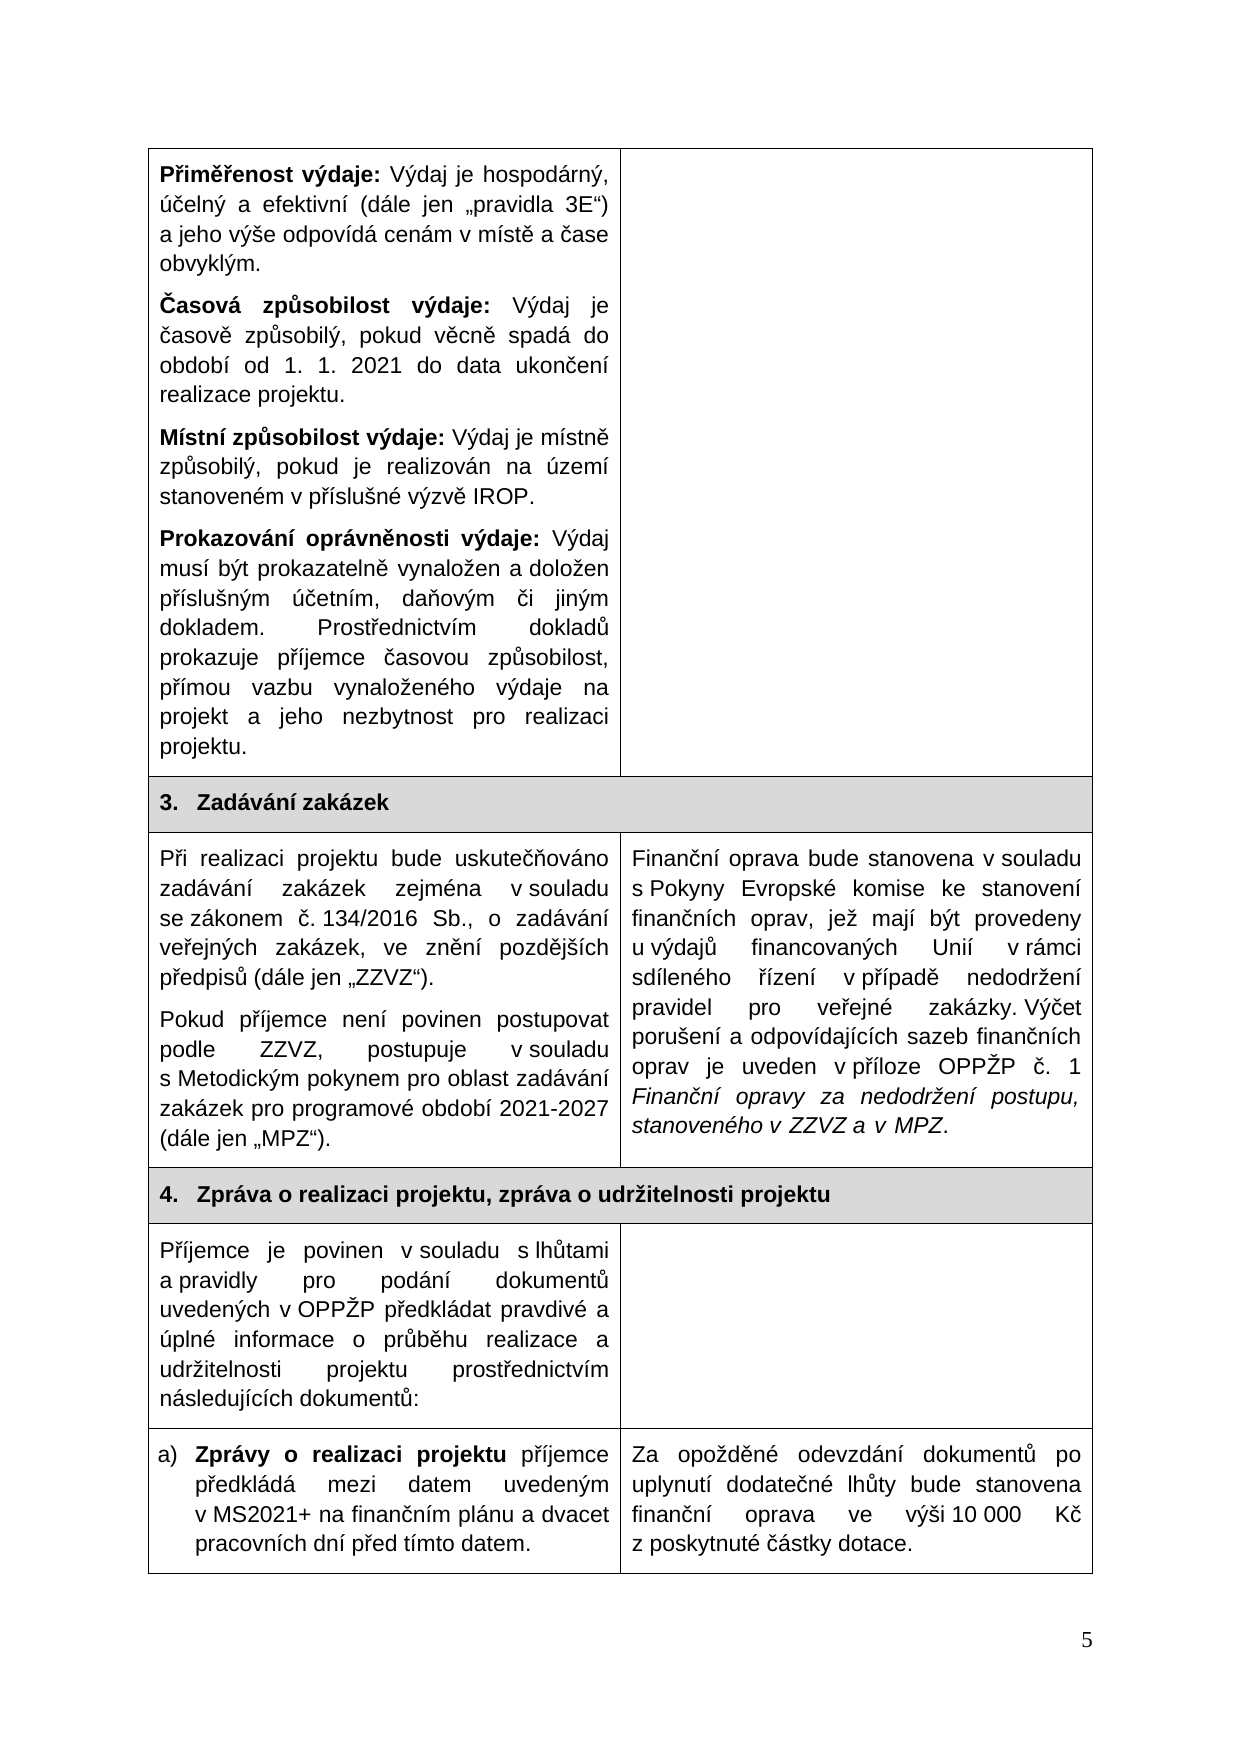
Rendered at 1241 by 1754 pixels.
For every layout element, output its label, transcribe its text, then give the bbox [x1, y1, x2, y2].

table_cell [621, 1429, 1092, 1573]
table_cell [149, 149, 620, 776]
table_cell [621, 1224, 1092, 1428]
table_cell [149, 1429, 620, 1573]
table_cell Finanční oprava bude stanovena v souladu s Pokyny Evropské komise ke stanovení finančních oprav, jež mají být provedeny u výdajů financovaných Unií v rámci sdíleného řízení v případě nedodržení pravidel pro veřejné zakázky. Výčet porušení a odpovídajících sazeb finančních oprav je uveden v příloze OPPŽP č. 1 Finanční opravy za nedodržení postupu, stanoveného v ZZVZ a v MPZ. [621, 833, 1092, 1167]
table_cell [621, 149, 1092, 776]
table_cell Zadávání zakázek [149, 777, 1092, 832]
table_cell Zpráva o realizaci projektu, zpráva o udržitelnosti projektu [149, 1168, 1092, 1223]
table_cell Při realizaci projektu bude uskutečňováno zadávání zakázek zejména v souladu se zákonem č. 134/2016 Sb., o zadávání veřejných zakázek, ve znění pozdějších předpisů (dále jen „ZZVZ“). Pokud příjemce není povinen postupovat podle ZZVZ, postupuje v souladu s Metodickým pokynem pro oblast zadávání zakázek pro programové období 2021-2027 (dále jen „MPZ“). [149, 833, 620, 1167]
table_cell Příjemce je povinen v souladu s lhůtami a pravidly pro podání dokumentů uvedených v OPPŽP předkládat pravdivé a úplné informace o průběhu realizace a udržitelnosti projektu prostřednictvím následujících dokumentů: [149, 1224, 620, 1428]
